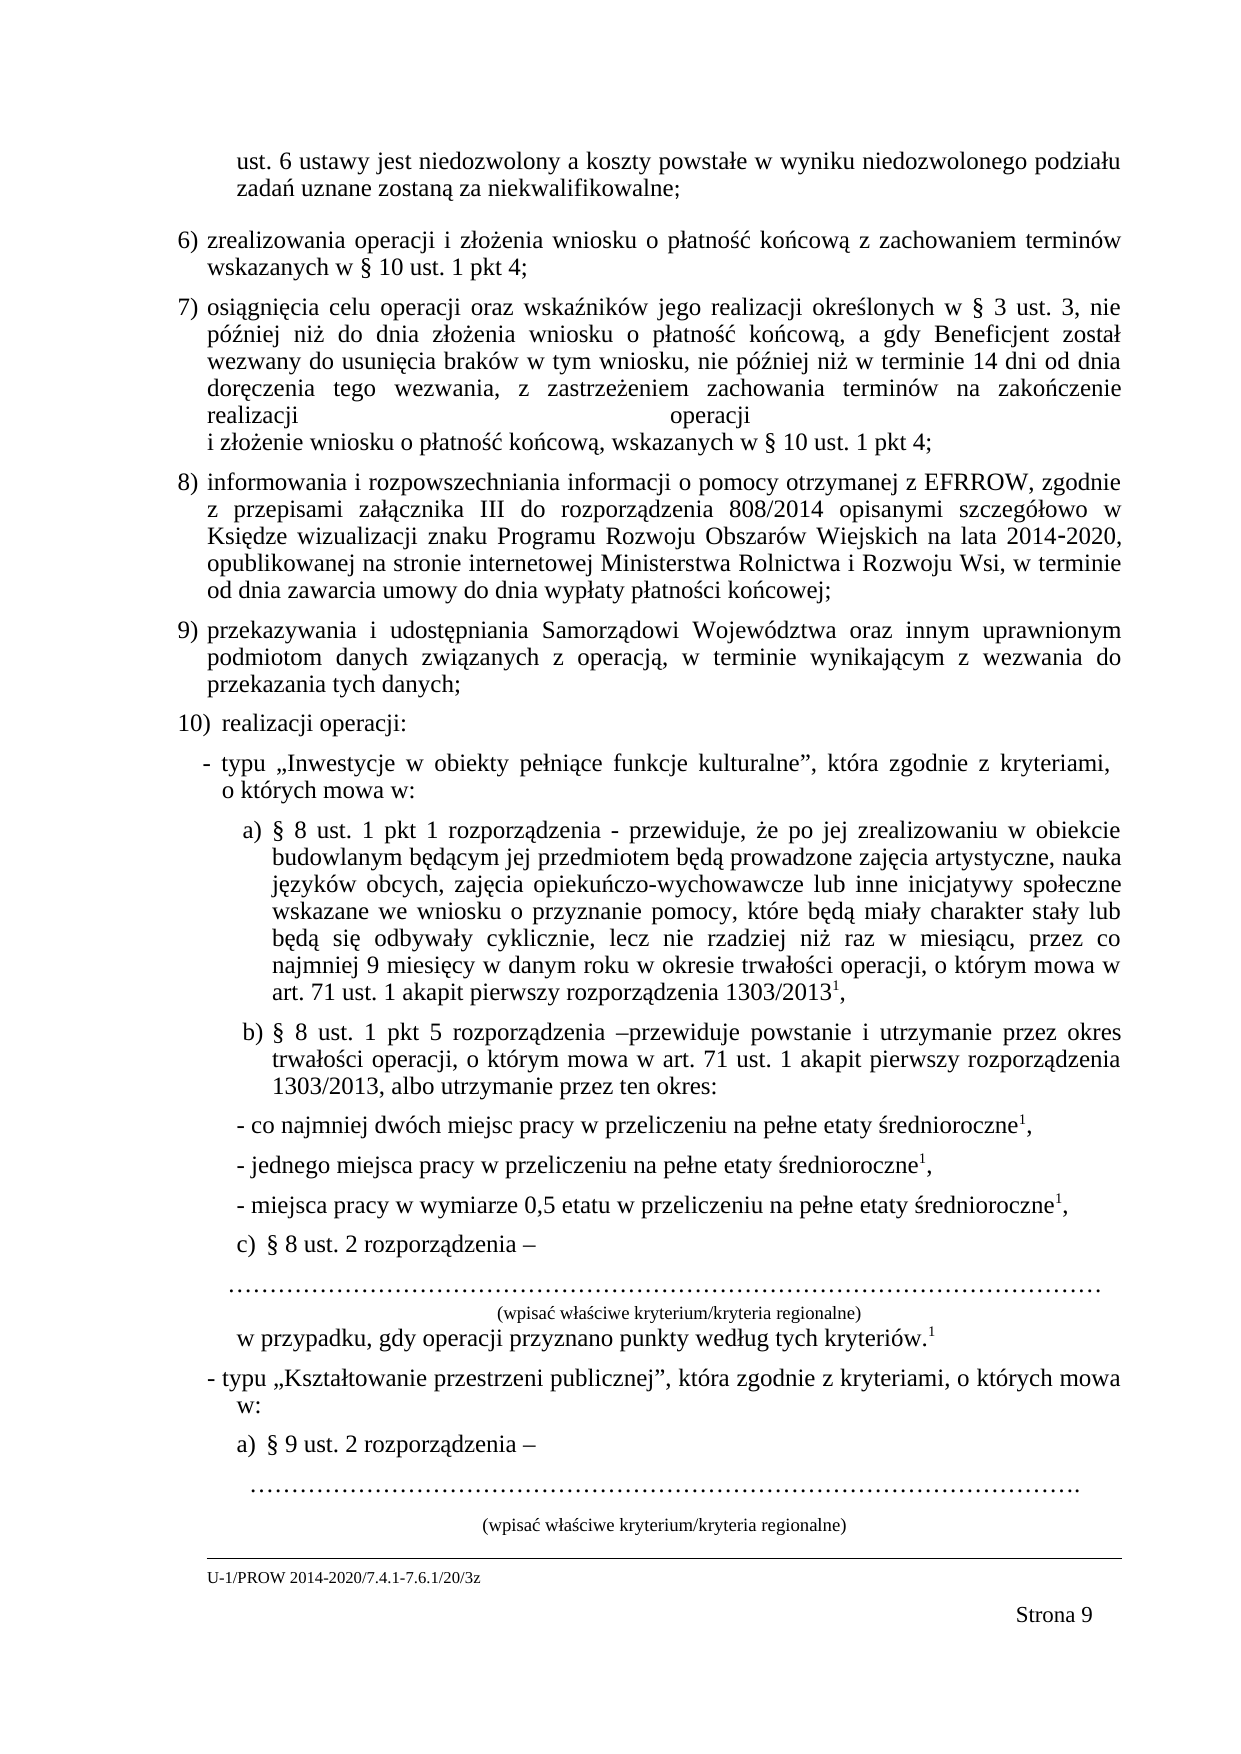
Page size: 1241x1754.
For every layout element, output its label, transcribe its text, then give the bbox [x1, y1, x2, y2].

list § 9 ust. 2 rozporządzenia – [236, 1431, 1122, 1458]
list § 8 ust. 1 pkt 1 rozporządzenia - przewiduje, że po jej zrealizowaniu w obiekcie budowlanym będącym jej przedmiotem będą prowadzone zajęcia artystyczne, nauka języków obcych, zajęcia opiekuńczo-wychowawcze lub inne inicjatywy społeczne wskazane we wniosku o przyznanie pomocy, które będą miały charakter stały lub będą się odbywały cyklicznie, lecz nie rzadziej niż raz w miesiącu, przez co najmniej 9 miesięcy w danym roku w okresie trwałości operacji, o którym mowa w art. 71 ust. 1 akapit pierwszy rozporządzenia 1303/20131, [242, 816, 1122, 1006]
list informowania i rozpowszechniania informacji o pomocy otrzymanej z EFRROW, zgodnie z przepisami załącznika III do rozporządzenia 808/2014 opisanymi szczegółowo w Księdze wizualizacji znaku Programu Rozwoju Obszarów Wiejskich na lata 20142020, opublikowanej na stronie internetowej Ministerstwa Rolnictwa i Rozwoju Wsi, w terminie od dnia zawarcia umowy do dnia wypłaty płatności końcowej; [177, 468, 1122, 604]
text - jednego miejsca pracy w przeliczeniu na pełne etaty średnioroczne1, [236, 1152, 1122, 1179]
text ………………………………………………………………………………………. [207, 1471, 1122, 1498]
text w przypadku, gdy operacji przyznano punkty według tych kryteriów.1 [236, 1325, 1122, 1352]
text - miejsca pracy w wymiarze 0,5 etatu w przeliczeniu na pełne etaty średnioroczne1, [236, 1191, 1122, 1218]
text …………………………………………………………………………………………… (wpisać właściwe kryterium/kryteria regionalne) [207, 1271, 1122, 1325]
text (wpisać właściwe kryterium/kryteria regionalne) [207, 1510, 1122, 1537]
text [236, 148, 1122, 202]
list zrealizowania operacji i złożenia wniosku o płatność końcową z zachowaniem terminów wskazanych w § 10 ust. 1 pkt 4; [177, 227, 1122, 281]
list realizacji operacji: [177, 710, 1122, 737]
text - typu „Inwestycje w obiekty pełniące funkcje kulturalne”, która zgodnie z kryteriami, o których mowa w: [192, 750, 1122, 804]
list przekazywania i udostępniania Samorządowi Województwa oraz innym uprawnionym podmiotom danych związanych z operacją, w terminie wynikającym z wezwania do przekazania tych danych; [177, 616, 1122, 698]
list osiągnięcia celu operacji oraz wskaźników jego realizacji określonych w § 3 ust. 3, nie później niż do dnia złożenia wniosku o płatność końcową, a gdy Beneficjent został wezwany do usunięcia braków w tym wniosku, nie później niż w terminie 14 dni od dnia doręczenia tego wezwania, z zastrzeżeniem zachowania terminów na zakończenie realizacji operacji i złożenie wniosku o płatność końcową, wskazanych w § 10 ust. 1 pkt 4; [177, 293, 1122, 456]
list § 8 ust. 2 rozporządzenia – [236, 1231, 1122, 1258]
list § 8 ust. 1 pkt 5 rozporządzenia –przewiduje powstanie i utrzymanie przez okres trwałości operacji, o którym mowa w art. 71 ust. 1 akapit pierwszy rozporządzenia 1303/2013, albo utrzymanie przez ten okres: [242, 1018, 1122, 1100]
text - co najmniej dwóch miejsc pracy w przeliczeniu na pełne etaty średnioroczne1, [236, 1112, 1122, 1139]
text - typu „Kształtowanie przestrzeni publicznej”, która zgodnie z kryteriami, o których mowa w: [207, 1364, 1122, 1418]
